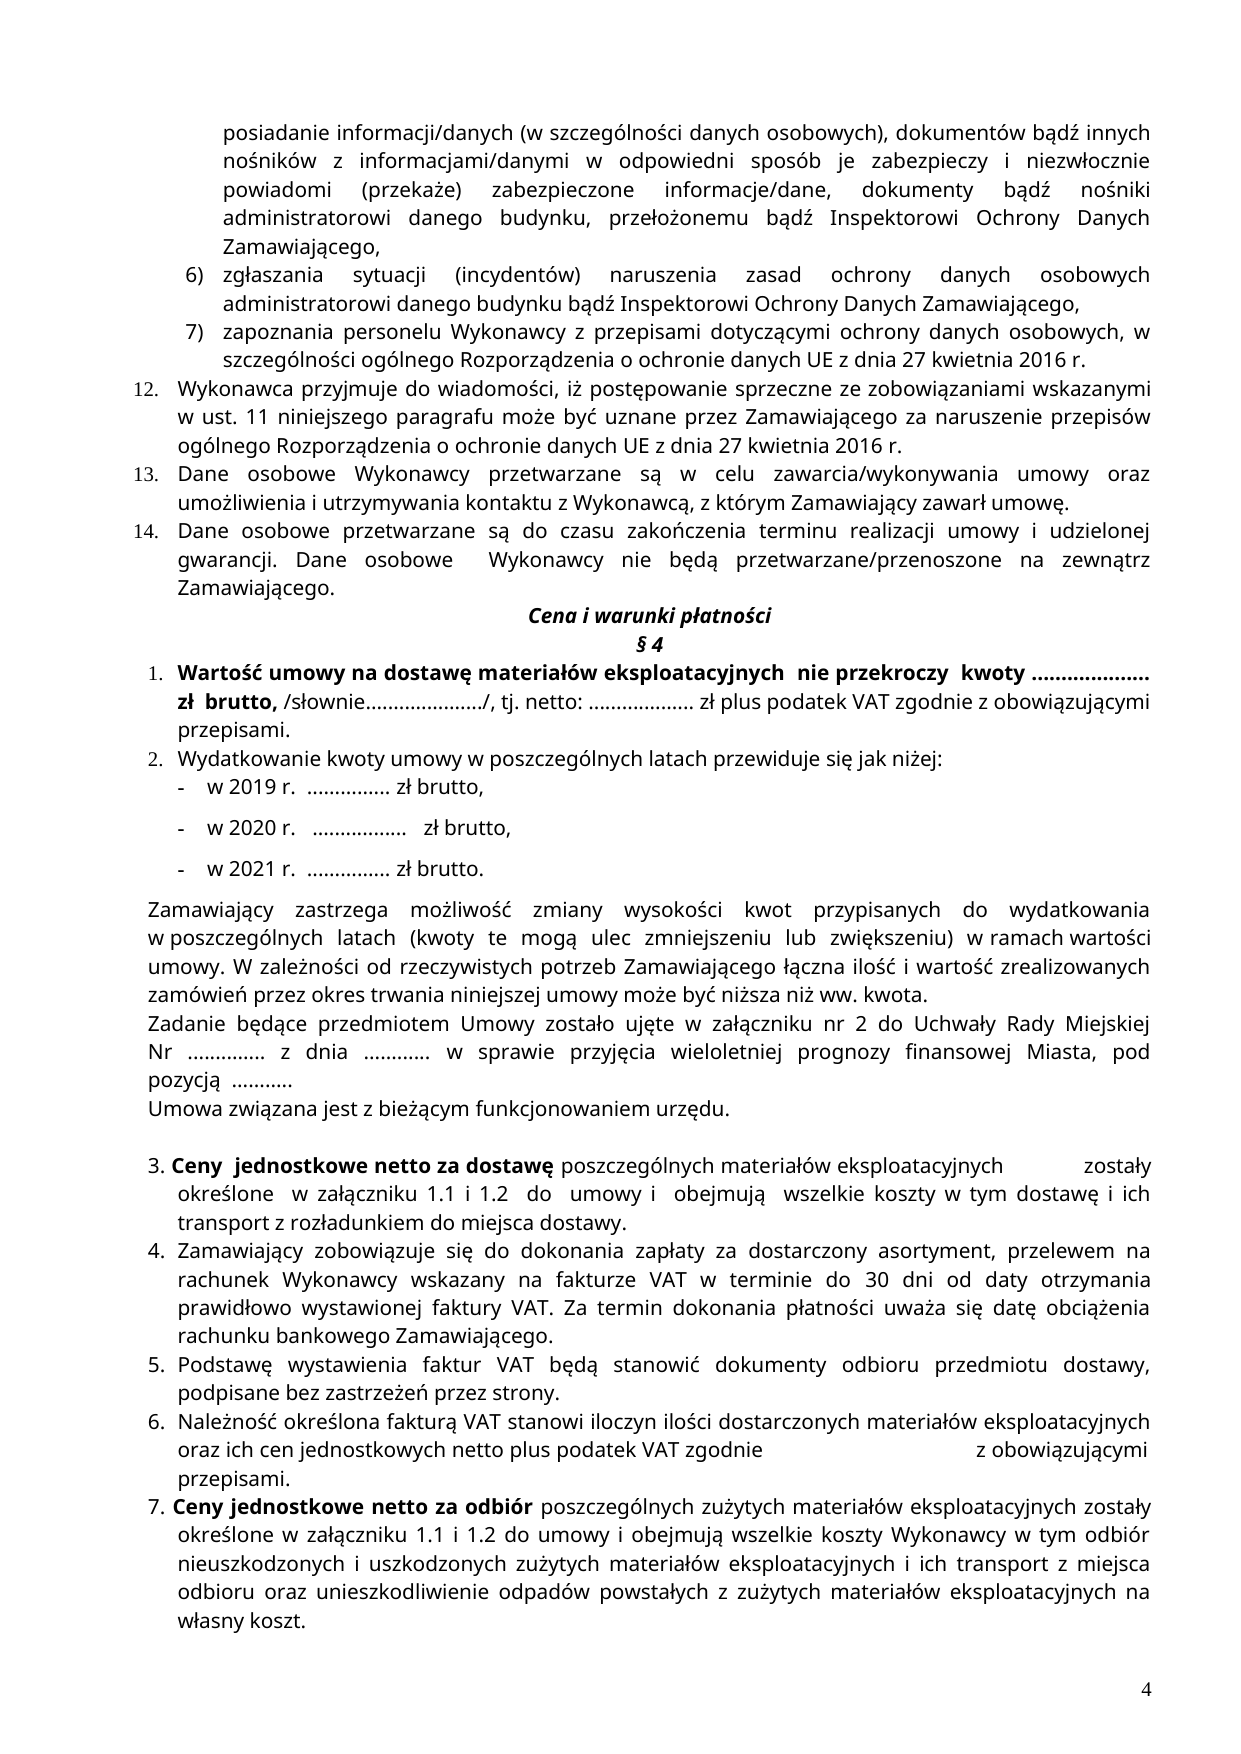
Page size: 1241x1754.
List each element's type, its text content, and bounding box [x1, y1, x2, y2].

list Dane osobowe przetwarzane są do czasu zakończenia terminu realizacji umowy i udzielonej gwarancji. Dane osobowe Wykonawcy nie będą przetwarzane/przenoszone na zewnątrz Zamawiającego. [133, 516, 1152, 602]
list Dane osobowe Wykonawcy przetwarzane są w celu zawarcia/wykonywania umowy oraz umożliwienia i utrzymywania kontaktu z Wykonawcą, z którym Zamawiający zawarł umowę. [133, 459, 1152, 516]
text 4. Zamawiający zobowiązuje się do dokonania zapłaty za dostarczony asortyment, przelewem na rachunek Wykonawcy wskazany na fakturze VAT w terminie do 30 dni od daty otrzymania prawidłowo wystawionej faktury VAT. Za termin dokonania płatności uważa się datę obciążenia rachunku bankowego Zamawiającego. [148, 1236, 1152, 1350]
subtitle § 4 [148, 630, 1152, 658]
text 3. Ceny jednostkowe netto za dostawę poszczególnych materiałów eksploatacyjnych zostały określone w załączniku 1.1 i 1.2 do umowy i obejmują wszelkie koszty w tym dostawę i ich transport z rozładunkiem do miejsca dostawy. [148, 1151, 1152, 1236]
list w 2021 r. ............... zł brutto. [177, 854, 1152, 882]
text Zamawiający zastrzega możliwość zmiany wysokości kwot przypisanych do wydatkowania w poszczególnych latach (kwoty te mogą ulec zmniejszeniu lub zwiększeniu) w ramach wartości umowy. W zależności od rzeczywistych potrzeb Zamawiającego łączna ilość i wartość zrealizowanych zamówień przez okres trwania niniejszej umowy może być niższa niż ww. kwota. [148, 895, 1152, 1009]
list Wartość umowy na dostawę materiałów eksploatacyjnych nie przekroczy kwoty .................... zł brutto, /słownie...................../, tj. netto: ................... zł plus podatek VAT zgodnie z obowiązującymi przepisami. [148, 658, 1152, 744]
text Umowa związana jest z bieżącym funkcjonowaniem urzędu. [148, 1094, 1152, 1122]
text Zadanie będące przedmiotem Umowy zostało ujęte w załączniku nr 2 do Uchwały Rady Miejskiej Nr .............. z dnia ............ w sprawie przyjęcia wieloletniej prognozy finansowej Miasta, pod pozycją ........... [148, 1009, 1152, 1094]
list w 2020 r. ................. zł brutto, [177, 813, 1152, 842]
list zapoznania personelu Wykonawcy z przepisami dotyczącymi ochrony danych osobowych, w szczególności ogólnego Rozporządzenia o ochronie danych UE z dnia 27 kwietnia 2016 r. [185, 317, 1152, 374]
list Wykonawca przyjmuje do wiadomości, iż postępowanie sprzeczne ze zobowiązaniami wskazanymi w ust. 11 niniejszego paragrafu może być uznane przez Zamawiającego za naruszenie przepisów ogólnego Rozporządzenia o ochronie danych UE z dnia 27 kwietnia 2016 r. [133, 374, 1152, 459]
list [185, 118, 1152, 260]
list w 2019 r. ............... zł brutto, [177, 772, 1152, 801]
text 5. Podstawę wystawienia faktur VAT będą stanowić dokumenty odbioru przedmiotu dostawy, podpisane bez zastrzeżeń przez strony. [148, 1350, 1152, 1407]
list Wydatkowanie kwoty umowy w poszczególnych latach przewiduje się jak niżej: [148, 744, 1152, 772]
text 7. Ceny jednostkowe netto za odbiór poszczególnych zużytych materiałów eksploatacyjnych zostały określone w załączniku 1.1 i 1.2 do umowy i obejmują wszelkie koszty Wykonawcy w tym odbiór nieuszkodzonych i uszkodzonych zużytych materiałów eksploatacyjnych i ich transport z miejsca odbioru oraz unieszkodliwienie odpadów powstałych z zużytych materiałów eksploatacyjnych na własny koszt. [148, 1492, 1152, 1634]
subtitle Cena i warunki płatności [148, 602, 1152, 630]
list zgłaszania sytuacji (incydentów) naruszenia zasad ochrony danych osobowych administratorowi danego budynku bądź Inspektorowi Ochrony Danych Zamawiającego, [185, 260, 1152, 317]
text 6. Należność określona fakturą VAT stanowi iloczyn ilości dostarczonych materiałów eksploatacyjnych oraz ich cen jednostkowych netto plus podatek VAT zgodnie z obowiązującymi przepisami. [148, 1407, 1152, 1492]
